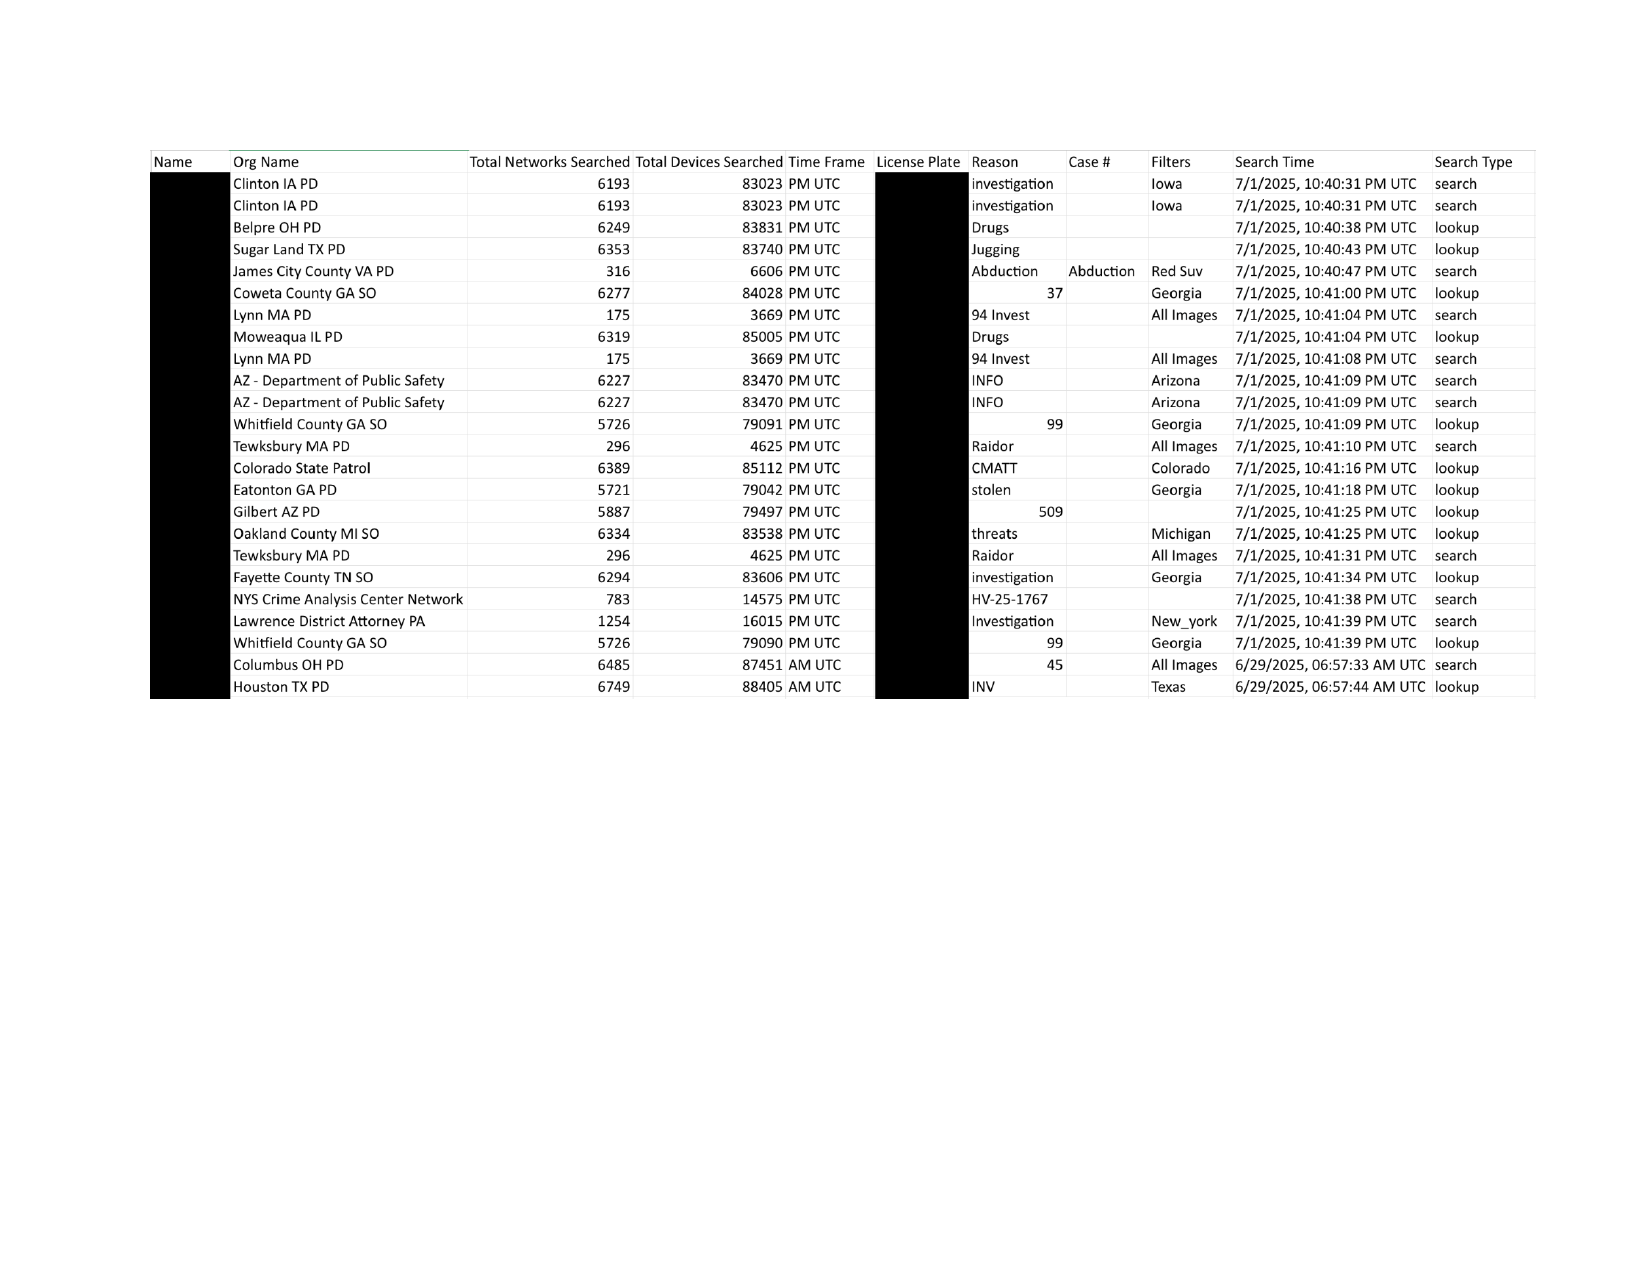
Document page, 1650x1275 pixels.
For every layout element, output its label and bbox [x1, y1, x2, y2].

picture [150, 150, 1536, 699]
